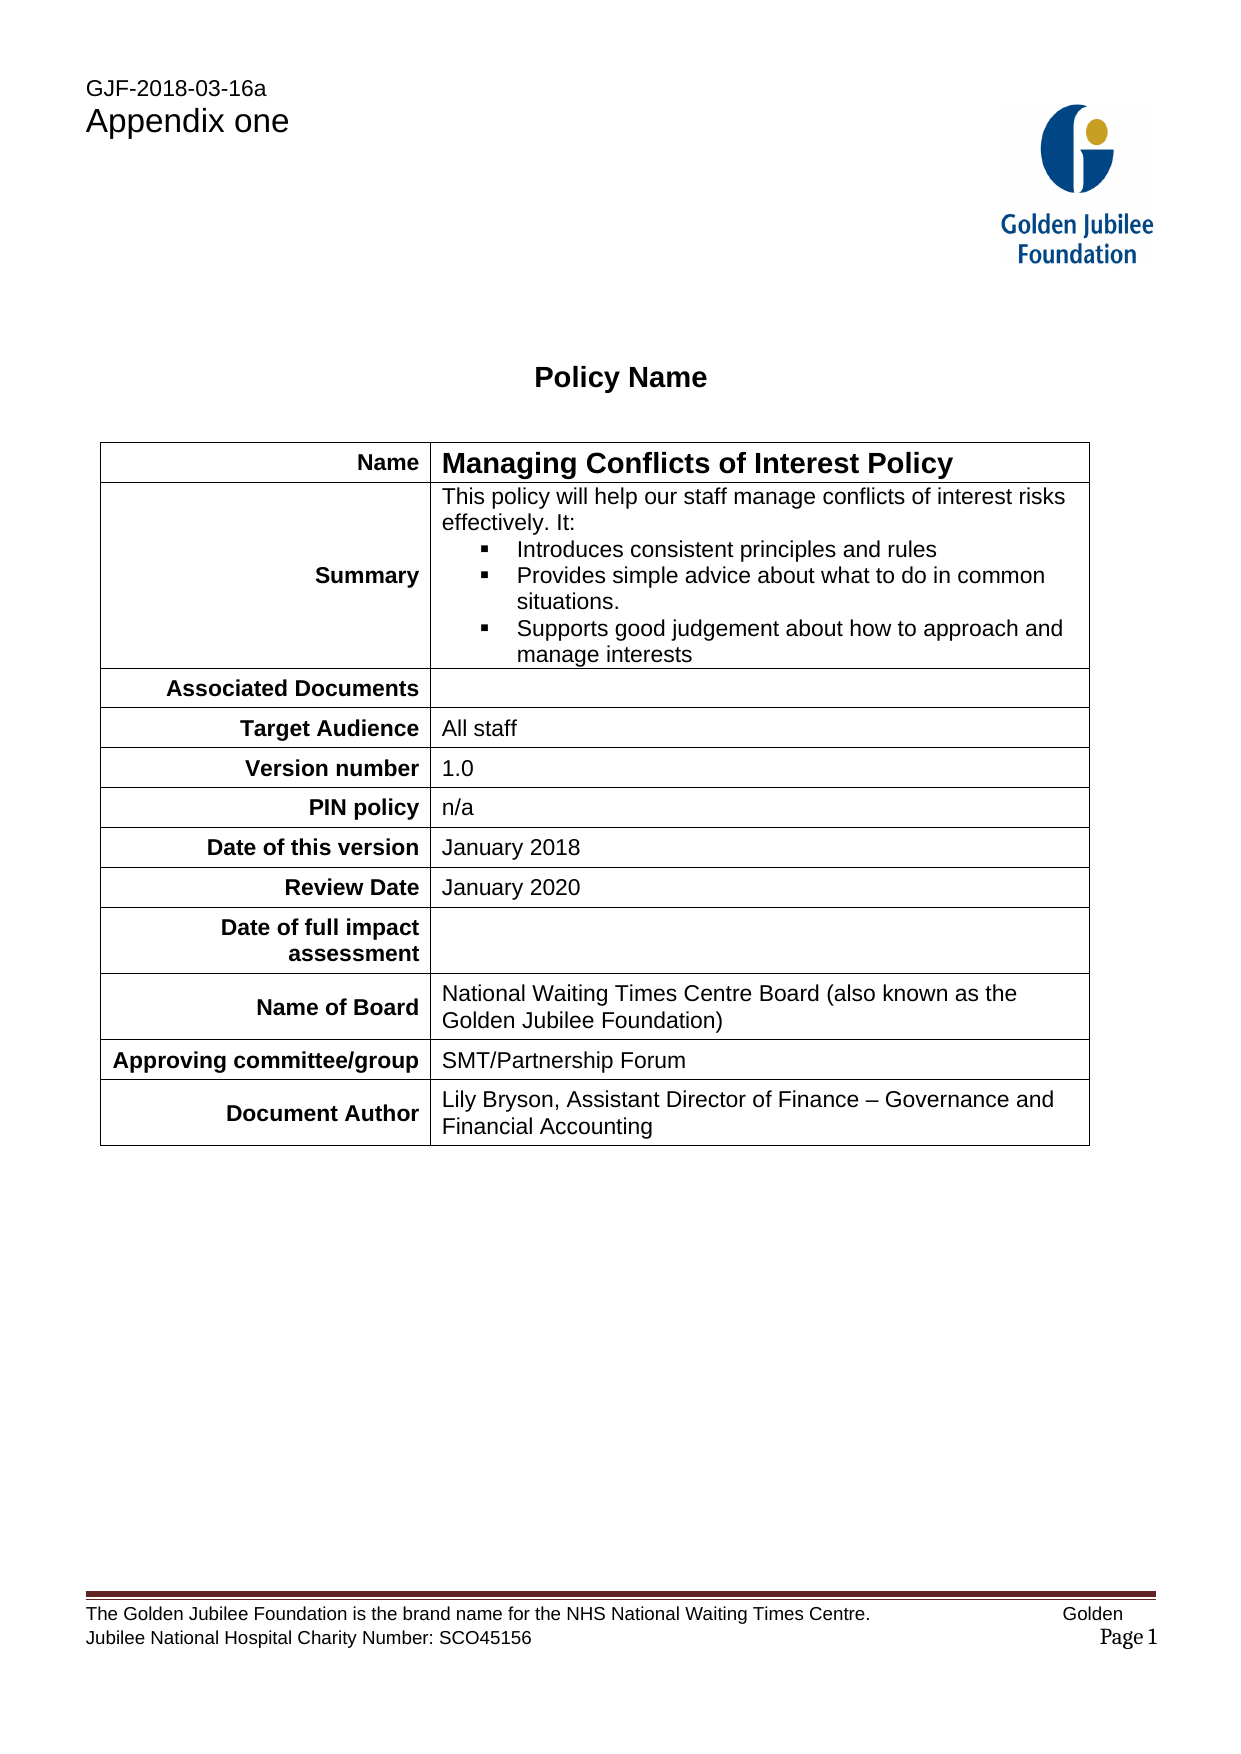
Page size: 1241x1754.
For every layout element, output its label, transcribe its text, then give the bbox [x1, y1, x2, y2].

table_cell PIN policy [101, 788, 430, 827]
table_cell n/a [431, 788, 1089, 827]
table_cell Summary [101, 483, 430, 667]
table_cell 1.0 [431, 748, 1089, 787]
table_cell This policy will help our staff manage conflicts of interest risks effectively. It: Introduces consistent principles and rules Provides simple advice about what to do in common situations. Supports good judgement about how to approach and manage interests [431, 483, 1089, 667]
table_cell Date of full impact assessment [101, 908, 430, 973]
table_cell National Waiting Times Centre Board (also known as the Golden Jubilee Foundation) [431, 974, 1089, 1039]
table_cell Name of Board [101, 974, 430, 1039]
table_cell [431, 908, 1089, 973]
table_cell Date of this version [101, 828, 430, 867]
table_cell SMT/Partnership Forum [431, 1040, 1089, 1079]
table_cell Lily Bryson, Assistant Director of Finance – Governance and Financial Accounting [431, 1080, 1089, 1145]
table_cell Target Audience [101, 708, 430, 747]
table_cell All staff [431, 708, 1089, 747]
table_cell January 2018 [431, 828, 1089, 867]
table_cell Approving committee/group [101, 1040, 430, 1079]
picture [998, 101, 1157, 267]
table_header Name [101, 443, 430, 482]
table_cell [431, 669, 1089, 707]
table_cell January 2020 [431, 868, 1089, 907]
title Appendix one [86, 101, 1156, 301]
table_header Managing Conflicts of Interest Policy [431, 443, 1089, 482]
table_cell Version number [101, 748, 430, 787]
table_cell Review Date [101, 868, 430, 907]
table_cell Associated Documents [101, 669, 430, 707]
table_cell Document Author [101, 1080, 430, 1145]
text Policy Name [86, 361, 1156, 394]
